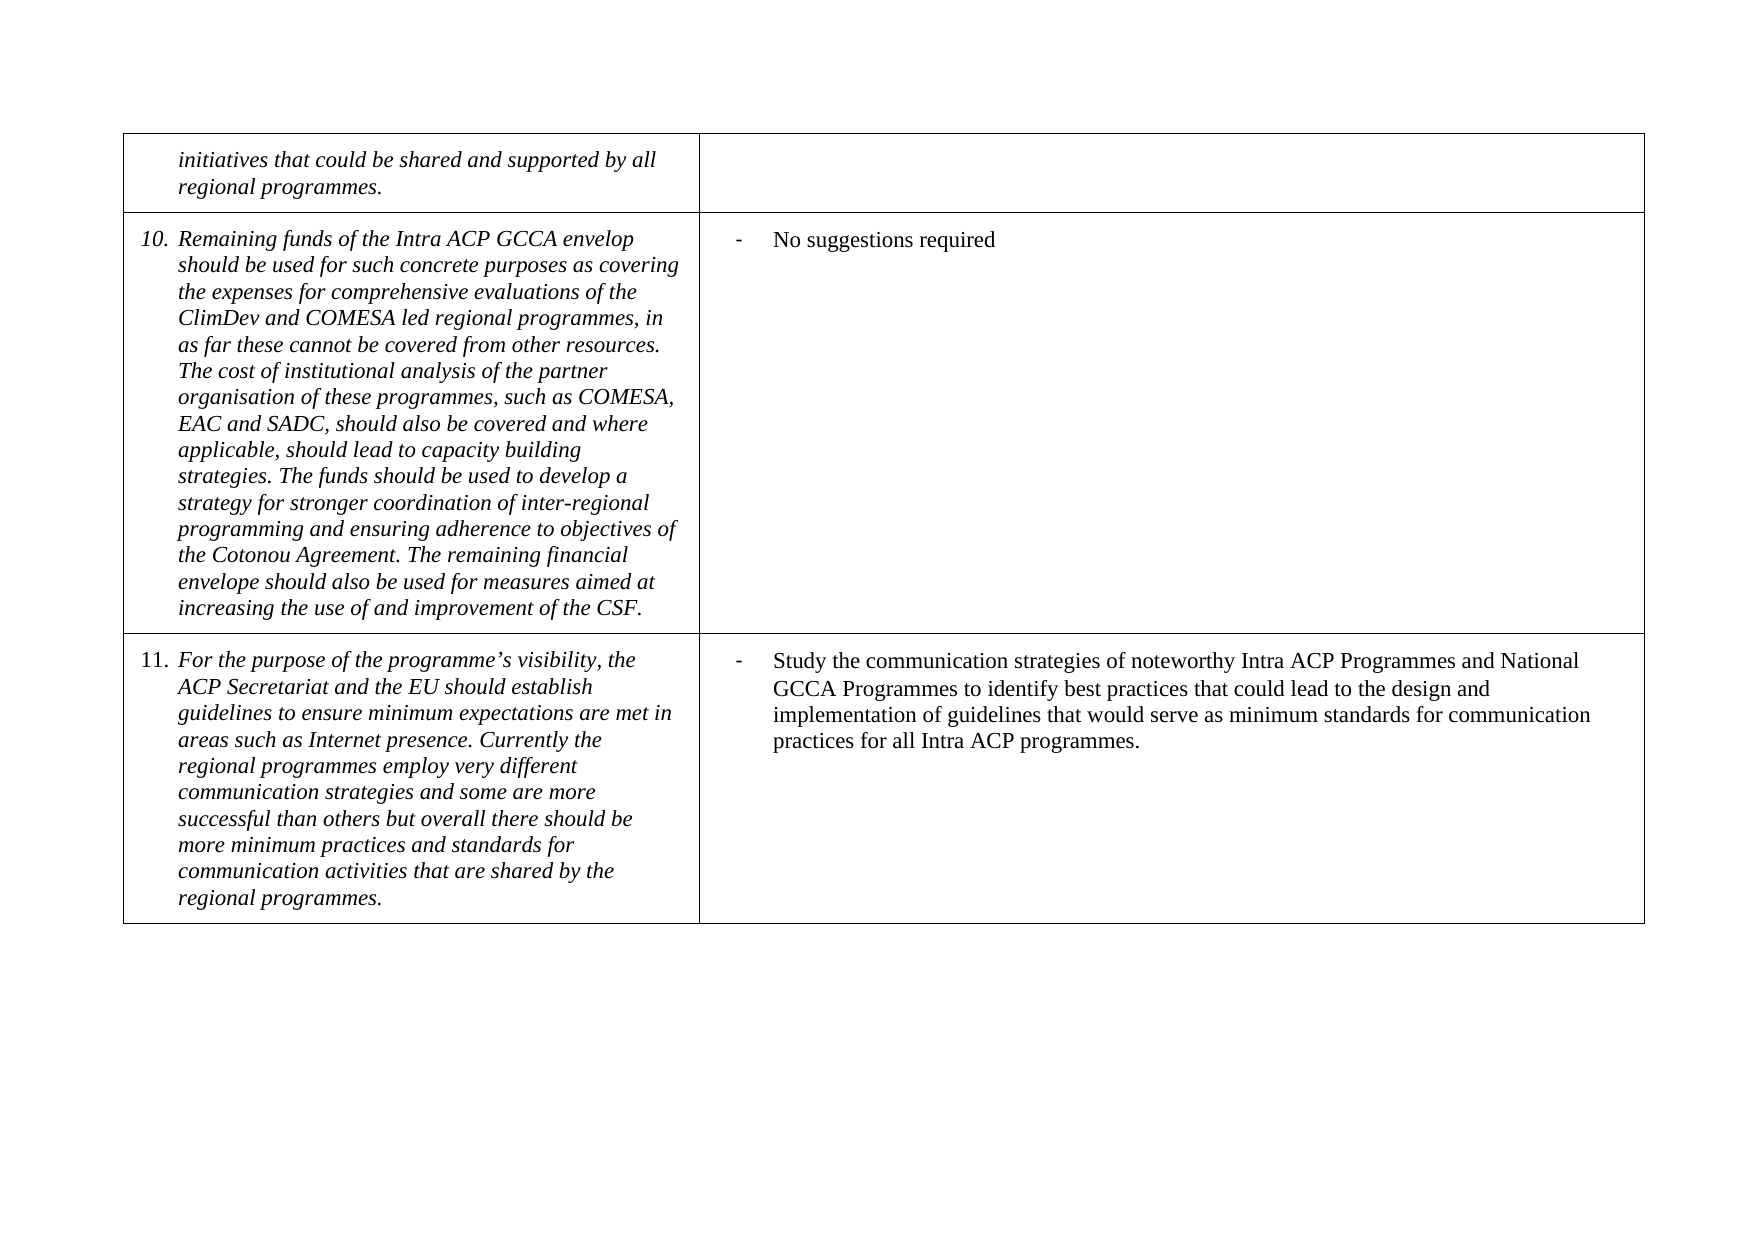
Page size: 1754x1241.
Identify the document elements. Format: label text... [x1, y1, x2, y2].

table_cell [124, 134, 699, 212]
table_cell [700, 134, 1644, 212]
table_cell Remaining funds of the Intra ACP GCCA envelop should be used for such concrete purposes as covering the expenses for comprehensive evaluations of the ClimDev and COMESA led regional programmes, in as far these cannot be covered from other resources. The cost of institutional analysis of the partner organisation of these programmes, such as COMESA, EAC and SADC, should also be covered and where applicable, should lead to capacity building strategies. The funds should be used to develop a strategy for stronger coordination of inter-regional programming and ensuring adherence to objectives of the Cotonou Agreement. The remaining financial envelope should also be used for measures aimed at increasing the use of and improvement of the CSF. [124, 213, 699, 633]
table_cell Study the communication strategies of noteworthy Intra ACP Programmes and National GCCA Programmes to identify best practices that could lead to the design and implementation of guidelines that would serve as minimum standards for communication practices for all Intra ACP programmes. [700, 634, 1644, 923]
table_cell For the purpose of the programme’s visibility, the ACP Secretariat and the EU should establish guidelines to ensure minimum expectations are met in areas such as Internet presence. Currently the regional programmes employ very different communication strategies and some are more successful than others but overall there should be more minimum practices and standards for communication activities that are shared by the regional programmes. [124, 634, 699, 923]
table_cell No suggestions required [700, 213, 1644, 633]
